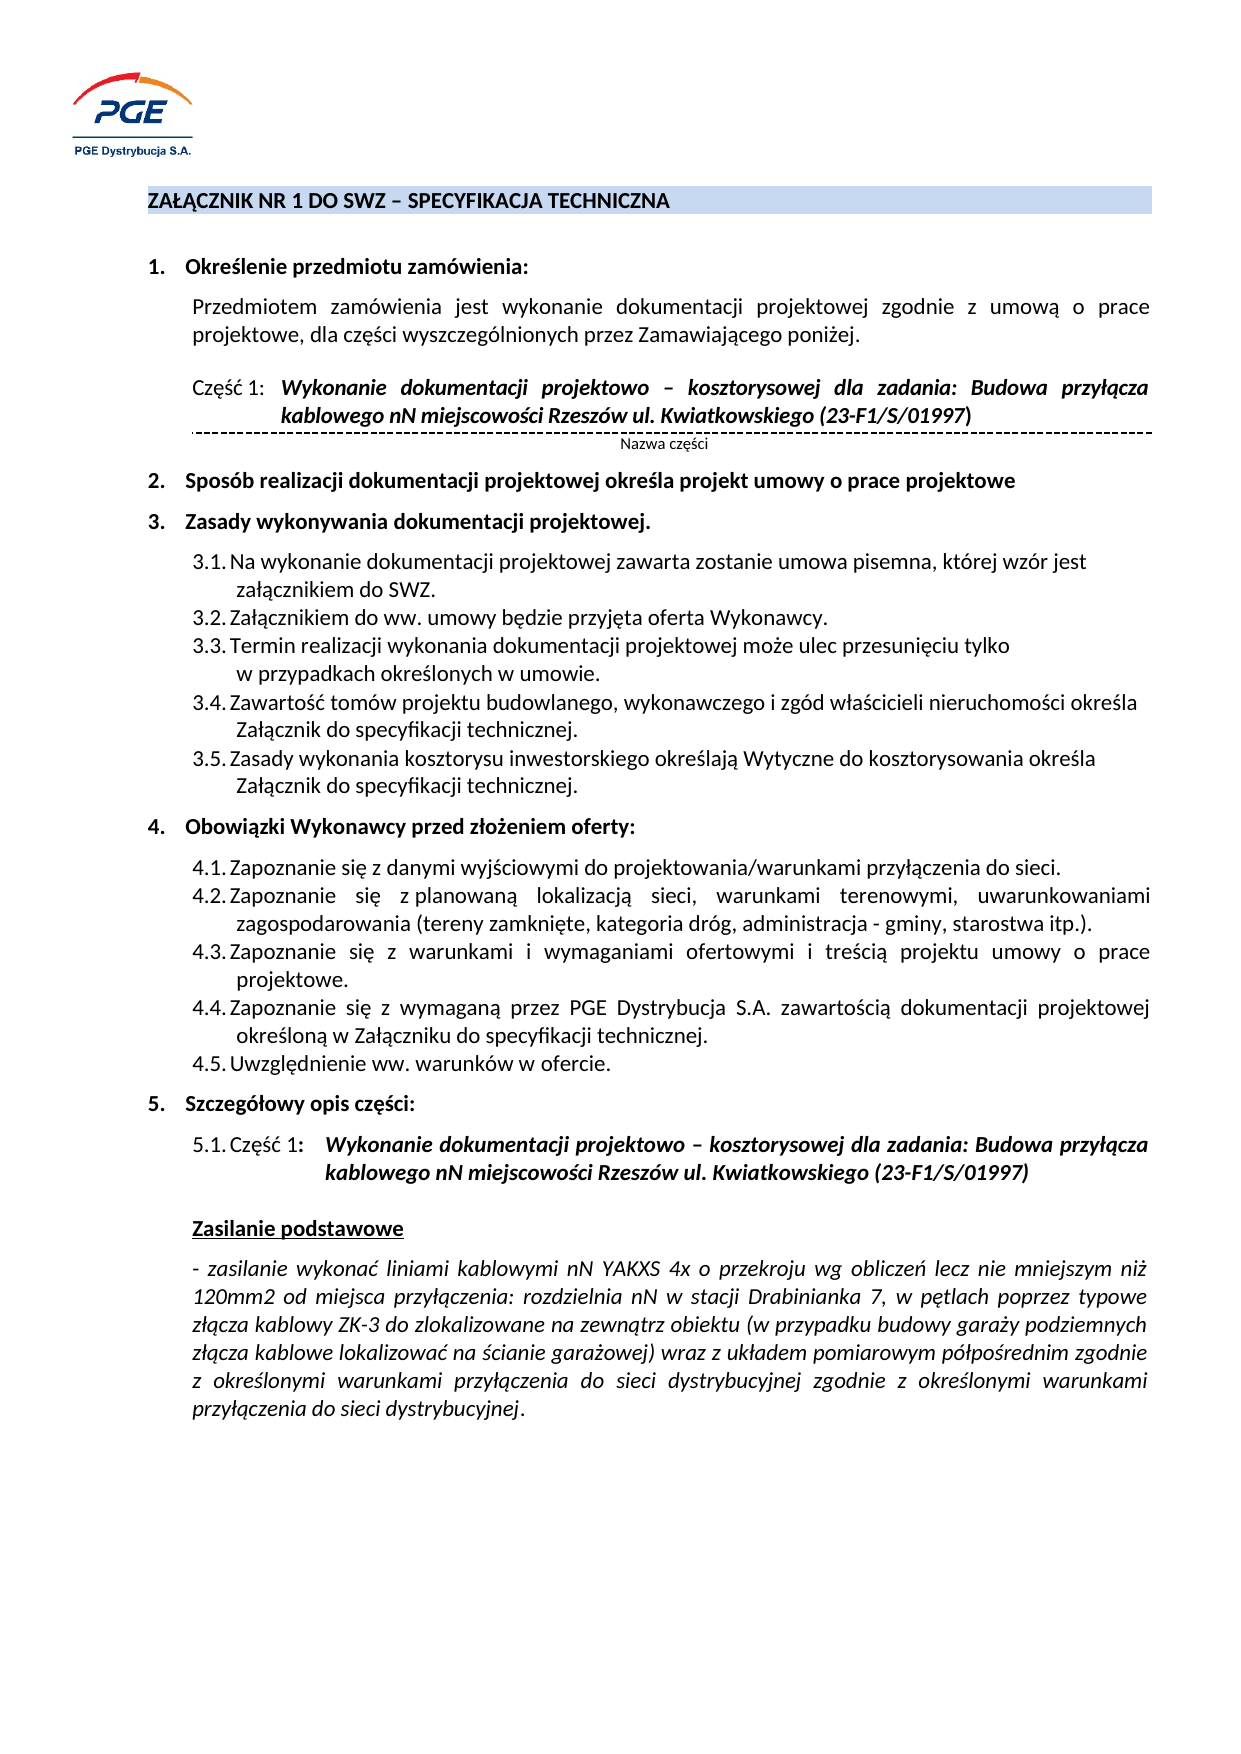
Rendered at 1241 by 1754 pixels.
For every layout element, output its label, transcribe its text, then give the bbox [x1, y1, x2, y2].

list Uwzględnienie ww. warunków w ofercie. [192, 1049, 1152, 1077]
title Część 1: Wykonanie dokumentacji projektowo – kosztorysowej dla zadania: Budowa przyłącza kablowego nN miejscowości Rzeszów ul. Kwiatkowskiego (23-F1/S/01997) [192, 373, 1152, 434]
list Zapoznanie się z wymaganą przez PGE Dystrybucja S.A. zawartością dokumentacji projektowej określoną w Załączniku do specyfikacji technicznej. [192, 993, 1152, 1049]
title Nazwa części [177, 434, 1152, 454]
list Zasady wykonania kosztorysu inwestorskiego określają Wytyczne do kosztorysowania określa Załącznik do specyfikacji technicznej. [192, 744, 1152, 800]
list Na wykonanie dokumentacji projektowej zawarta zostanie umowa pisemna, której wzór jest załącznikiem do SWZ. [192, 547, 1152, 603]
list Obowiązki Wykonawcy przed złożeniem oferty: [148, 812, 1152, 840]
list Szczegółowy opis części: [148, 1089, 1152, 1117]
list Zawartość tomów projektu budowlanego, wykonawczego i zgód właścicieli nieruchomości określa Załącznik do specyfikacji technicznej. [192, 688, 1152, 744]
list Zapoznanie się z warunkami i wymaganiami ofertowymi i treścią projektu umowy o prace projektowe. [192, 937, 1152, 993]
picture [70, 70, 195, 159]
list Zasady wykonywania dokumentacji projektowej. [148, 507, 1152, 535]
list Załącznikiem do ww. umowy będzie przyjęta oferta Wykonawcy. [192, 603, 1152, 632]
list Termin realizacji wykonania dokumentacji projektowej może ulec przesunięciu tylko w przypadkach określonych w umowie. [192, 632, 1152, 688]
text ZAŁĄCZNIK NR 1 DO SWZ – SPECYFIKACJA TECHNICZNA [148, 186, 1152, 214]
list Zapoznanie się z planowaną lokalizacją sieci, warunkami terenowymi, uwarunkowaniami zagospodarowania (tereny zamknięte, kategoria dróg, administracja - gminy, starostwa itp.). [192, 881, 1152, 937]
list Określenie przedmiotu zamówienia: [148, 252, 1152, 280]
text Przedmiotem zamówienia jest wykonanie dokumentacji projektowej zgodnie z umową o prace projektowe, dla części wyszczególnionych przez Zamawiającego poniżej. [192, 292, 1152, 348]
text - zasilanie wykonać liniami kablowymi nN YAKXS 4x o przekroju wg obliczeń lecz nie mniejszym niż 120mm2 od miejsca przyłączenia: rozdzielnia nN w stacji Drabinianka 7, w pętlach poprzez typowe złącza kablowy ZK-3 do zlokalizowane na zewnątrz obiektu (w przypadku budowy garaży podziemnych złącza kablowe lokalizować na ścianie garażowej) wraz z układem pomiarowym półpośrednim zgodnie z określonymi warunkami przyłączenia do sieci dystrybucyjnej zgodnie z określonymi warunkami przyłączenia do sieci dystrybucyjnej. [192, 1254, 1152, 1423]
list Część 1: Wykonanie dokumentacji projektowo – kosztorysowej dla zadania: Budowa przyłącza kablowego nN miejscowości Rzeszów ul. Kwiatkowskiego (23-F1/S/01997) [192, 1130, 1152, 1186]
text Zasilanie podstawowe [192, 1214, 1152, 1242]
list Sposób realizacji dokumentacji projektowej określa projekt umowy o prace projektowe [148, 466, 1152, 494]
list Zapoznanie się z danymi wyjściowymi do projektowania/warunkami przyłączenia do sieci. [192, 853, 1152, 881]
